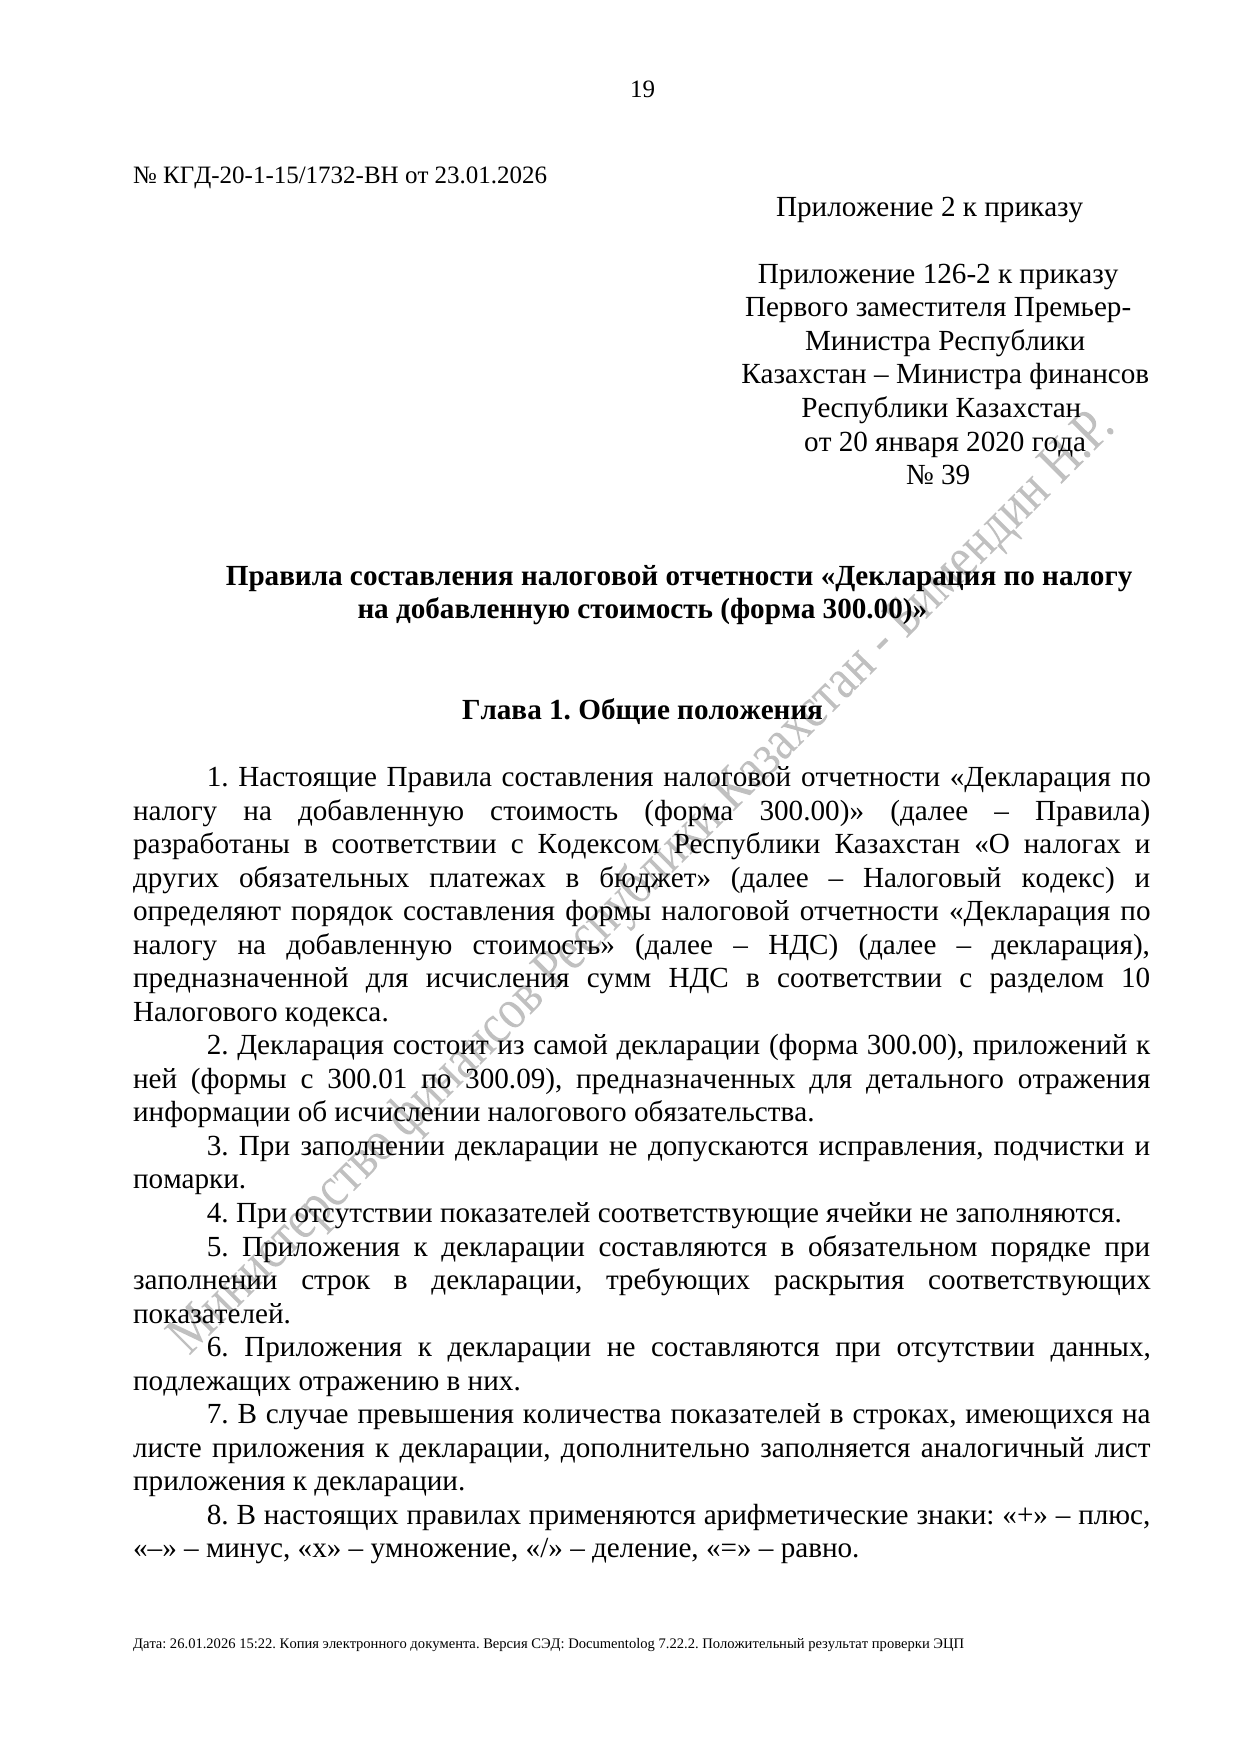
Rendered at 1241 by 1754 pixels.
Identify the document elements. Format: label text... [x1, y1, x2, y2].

text 2. Декларация состоит из самой декларации (форма 300.00), приложений к ней (формы с 300.01 по 300.09), предназначенных для детального отражения информации об исчислении налогового обязательства. [133, 1027, 1152, 1128]
table_header Приложение 2 к приказу [753, 189, 1106, 256]
text 1. Настоящие Правила составления налоговой отчетности «Декларация по налогу на добавленную стоимость (форма 300.00)» (далее – Правила) разработаны в соответствии с Кодексом Республики Казахстан «О налогах и других обязательных платежах в бюджет» (далее – Налоговый кодекс) и определяют порядок составления формы налоговой отчетности «Декларация по налогу на добавленную стоимость» (далее – НДС) (далее – декларация), предназначенной для исчисления сумм НДС в соответствии с разделом 10 Налогового кодекса. [133, 759, 1152, 1027]
text Глава 1. Общие положения [133, 692, 1152, 726]
text Правила составления налоговой отчетности «Декларация по налогу на добавленную стоимость (форма 300.00)» [133, 558, 1152, 625]
text 4. При отсутствии показателей соответствующие ячейки не заполняются. [133, 1195, 1152, 1229]
text Первого заместителя Премьер-Министра Республики Казахстан – Министра финансов Республики Казахстан от 20 января 2020 года [724, 289, 1152, 457]
text № КГД-20-1-15/1732-ВН от 23.01.2026 [133, 160, 1152, 189]
text Приложение 126-2 к приказу [724, 256, 1152, 289]
text 7. В случае превышения количества показателей в строках, имеющихся на листе приложения к декларации, дополнительно заполняется аналогичный лист приложения к декларации. [133, 1396, 1152, 1497]
text 6. Приложения к декларации не составляются при отсутствии данных, подлежащих отражению в них. [133, 1329, 1152, 1396]
text № 39 [724, 457, 1152, 491]
text 5. Приложения к декларации составляются в обязательном порядке при заполнении строк в декларации, требующих раскрытия соответствующих показателей. [133, 1229, 1152, 1329]
text 8. В настоящих правилах применяются арифметические знаки: «+» – плюс, «–» – минус, «х» – умножение, «/» – деление, «=» – равно. [133, 1497, 1152, 1564]
text 3. При заполнении декларации не допускаются исправления, подчистки и помарки. [133, 1128, 1152, 1195]
